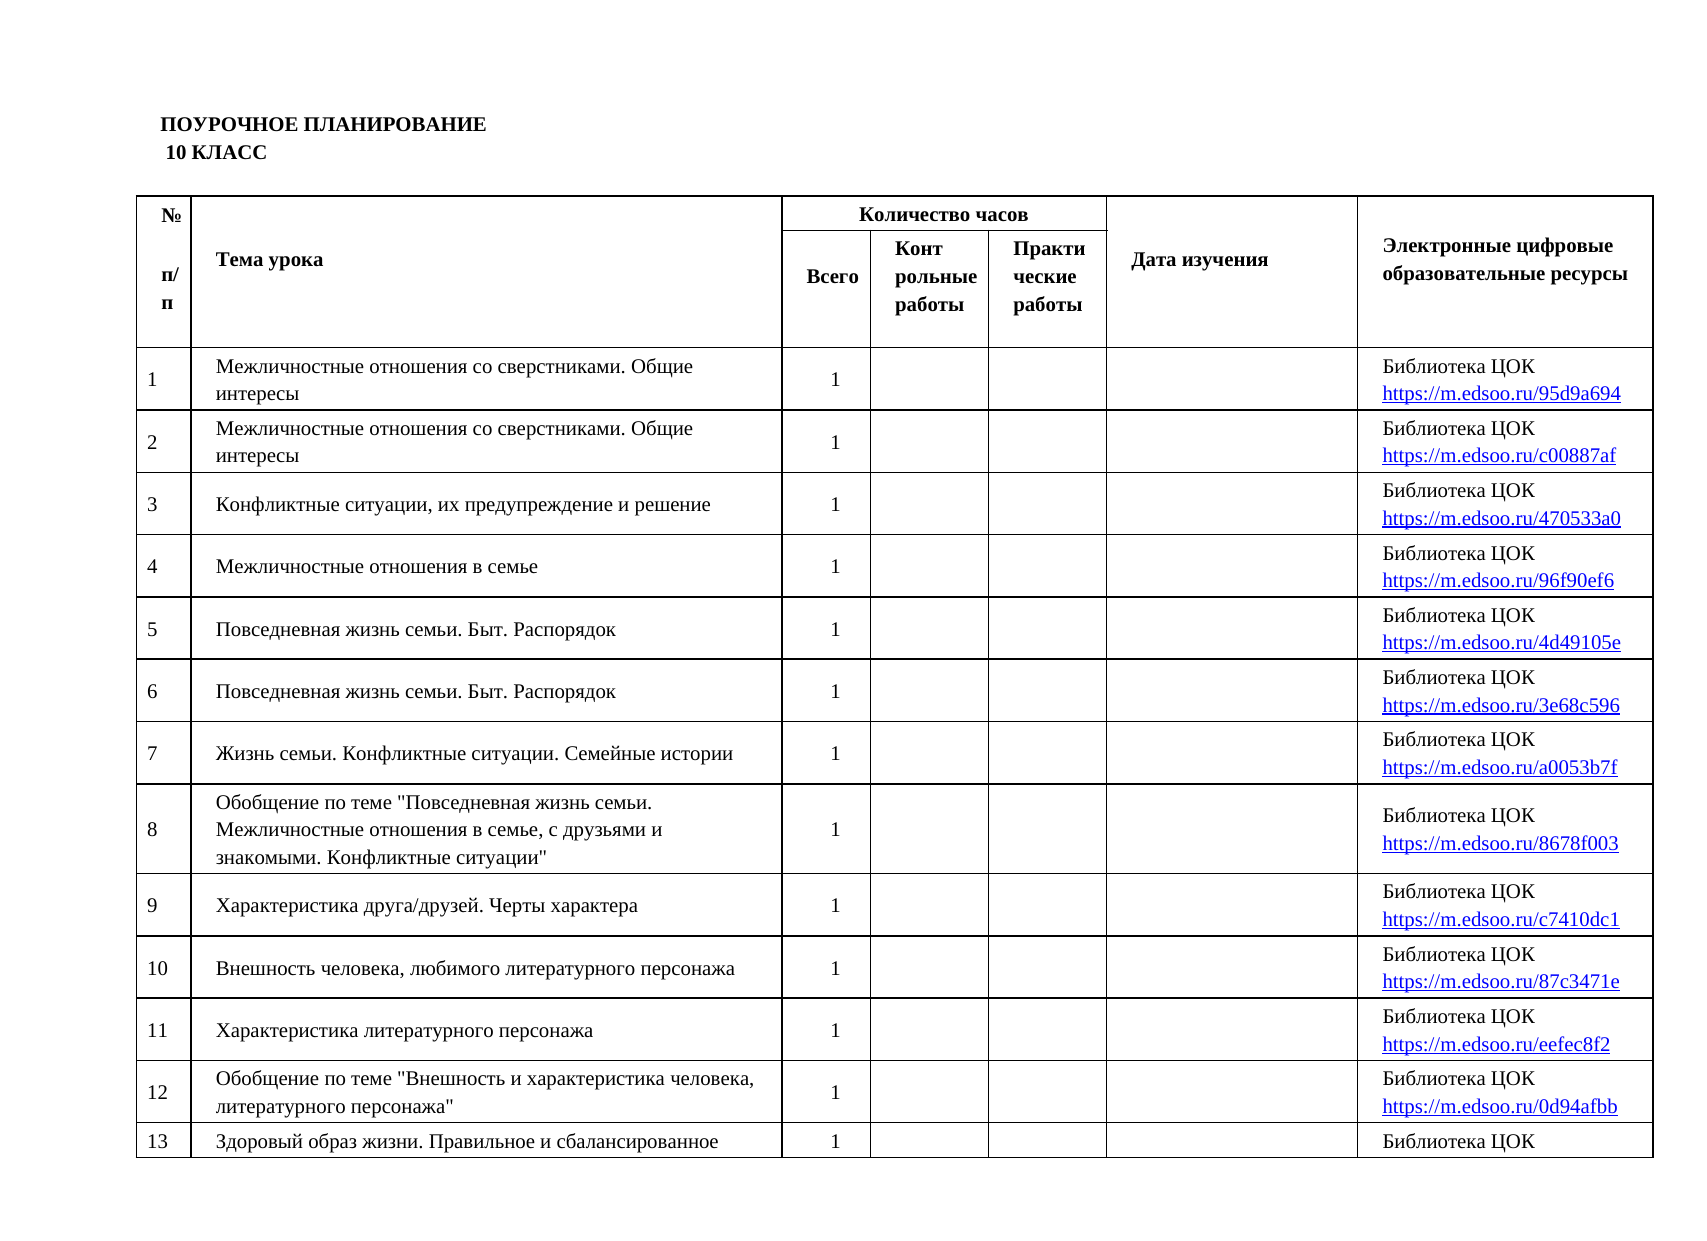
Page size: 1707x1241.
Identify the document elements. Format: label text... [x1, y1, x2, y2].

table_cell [192, 1123, 781, 1157]
table_cell [1107, 473, 1357, 534]
table_cell 10 [137, 937, 190, 997]
table_header Дата изучения [1107, 197, 1357, 347]
table_cell [871, 1123, 988, 1157]
table_cell [1107, 535, 1357, 596]
table_cell [871, 598, 988, 658]
table_cell 1 [783, 598, 870, 658]
table_cell [871, 999, 988, 1059]
table_cell 1 [783, 1123, 870, 1157]
table_cell Обобщение по теме "Внешность и характеристика человека, литературного персонажа" [192, 1061, 781, 1122]
table_header Электронные цифровые образовательные ресурсы [1358, 197, 1652, 347]
table_cell 1 [783, 785, 870, 873]
table_cell 1 [783, 535, 870, 596]
table_cell 4 [137, 535, 190, 596]
table_cell Библиотека ЦОК https://m.edsoo.ru/c00887af [1358, 411, 1652, 471]
table_header Количество часов [783, 197, 1106, 229]
table_cell Библиотека ЦОК https://m.edsoo.ru/470533a0 [1358, 473, 1652, 534]
table_cell 1 [783, 1061, 870, 1122]
table_cell [989, 473, 1106, 534]
table_cell Всего [783, 231, 870, 347]
table_cell Повседневная жизнь семьи. Быт. Распорядок [192, 660, 781, 721]
table_cell 2 [137, 411, 190, 471]
table_cell Межличностные отношения со сверстниками. Общие интересы [192, 411, 781, 471]
table_cell [989, 937, 1106, 997]
table_cell Жизнь семьи. Конфликтные ситуации. Семейные истории [192, 722, 781, 783]
text 10 КЛАСС [160, 140, 1647, 164]
table_cell [989, 785, 1106, 873]
table_cell [1107, 1061, 1357, 1122]
table_cell Библиотека ЦОК https://m.edsoo.ru/8678f003 [1358, 785, 1652, 873]
table_cell [989, 874, 1106, 935]
table_cell Характеристика литературного персонажа [192, 999, 781, 1059]
table_header № п/п [137, 197, 190, 347]
table_cell 1 [783, 722, 870, 783]
table_cell [989, 411, 1106, 471]
table_cell [1107, 598, 1357, 658]
table_cell Библиотека ЦОК https://m.edsoo.ru/4d49105e [1358, 598, 1652, 658]
table_cell 11 [137, 999, 190, 1059]
table_cell Библиотека ЦОК https://m.edsoo.ru/3e68c596 [1358, 660, 1652, 721]
table_cell 1 [783, 874, 870, 935]
table_cell Библиотека ЦОК https://m.edsoo.ru/a0053b7f [1358, 722, 1652, 783]
table_cell Конфликтные ситуации, их предупреждение и решение [192, 473, 781, 534]
table_cell [989, 598, 1106, 658]
table_cell 9 [137, 874, 190, 935]
table_cell [1107, 999, 1357, 1059]
table_cell [989, 348, 1106, 409]
table_cell [1107, 411, 1357, 471]
table_cell Обобщение по теме "Повседневная жизнь семьи. Межличностные отношения в семье, с друзьями и знакомыми. Конфликтные ситуации" [192, 785, 781, 873]
table_cell Библиотека ЦОК https://m.edsoo.ru/95d9a694 [1358, 348, 1652, 409]
table_cell [871, 785, 988, 873]
table_cell [1107, 937, 1357, 997]
table_cell [989, 1123, 1106, 1157]
table_cell Библиотека ЦОК https://m.edsoo.ru/0d94afbb [1358, 1061, 1652, 1122]
table_cell [989, 999, 1106, 1059]
table_cell 1 [783, 937, 870, 997]
table_cell [1107, 348, 1357, 409]
table_cell 1 [137, 348, 190, 409]
table_cell [1107, 1123, 1357, 1157]
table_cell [1358, 1123, 1652, 1157]
table_cell [989, 660, 1106, 721]
table_cell [989, 722, 1106, 783]
table_cell [871, 660, 988, 721]
table_cell 6 [137, 660, 190, 721]
table_cell [871, 1061, 988, 1122]
table_cell Внешность человека, любимого литературного персонажа [192, 937, 781, 997]
text ПОУРОЧНОЕ ПЛАНИРОВАНИЕ [160, 112, 1647, 136]
table_cell Характеристика друга/друзей. Черты характера [192, 874, 781, 935]
table_cell Библиотека ЦОК https://m.edsoo.ru/c7410dc1 [1358, 874, 1652, 935]
table_cell 1 [783, 660, 870, 721]
table_cell Практические работы [989, 231, 1106, 347]
table_cell 13 [137, 1123, 190, 1157]
table_cell Библиотека ЦОК https://m.edsoo.ru/87c3471e [1358, 937, 1652, 997]
table_cell 12 [137, 1061, 190, 1122]
table_cell [1107, 660, 1357, 721]
table_cell 8 [137, 785, 190, 873]
table_cell 7 [137, 722, 190, 783]
table_cell Библиотека ЦОК https://m.edsoo.ru/96f90ef6 [1358, 535, 1652, 596]
table_cell [871, 535, 988, 596]
table_cell 1 [783, 999, 870, 1059]
table_cell Повседневная жизнь семьи. Быт. Распорядок [192, 598, 781, 658]
table_cell [871, 937, 988, 997]
table_cell 5 [137, 598, 190, 658]
table_cell [1107, 722, 1357, 783]
table_cell 1 [783, 348, 870, 409]
table_cell 1 [783, 473, 870, 534]
table_cell [989, 535, 1106, 596]
table_cell Конт рольные работы [871, 231, 988, 347]
table_cell 3 [137, 473, 190, 534]
table_cell [871, 874, 988, 935]
table_cell [871, 473, 988, 534]
table_cell [1107, 785, 1357, 873]
table_cell Межличностные отношения в семье [192, 535, 781, 596]
table_cell Межличностные отношения со сверстниками. Общие интересы [192, 348, 781, 409]
table_cell [871, 722, 988, 783]
table_cell [1107, 874, 1357, 935]
table_cell Библиотека ЦОК https://m.edsoo.ru/eefec8f2 [1358, 999, 1652, 1059]
table_header Тема урока [192, 197, 781, 347]
table_cell [989, 1061, 1106, 1122]
table_cell 1 [783, 411, 870, 471]
table_cell [871, 411, 988, 471]
table_cell [871, 348, 988, 409]
